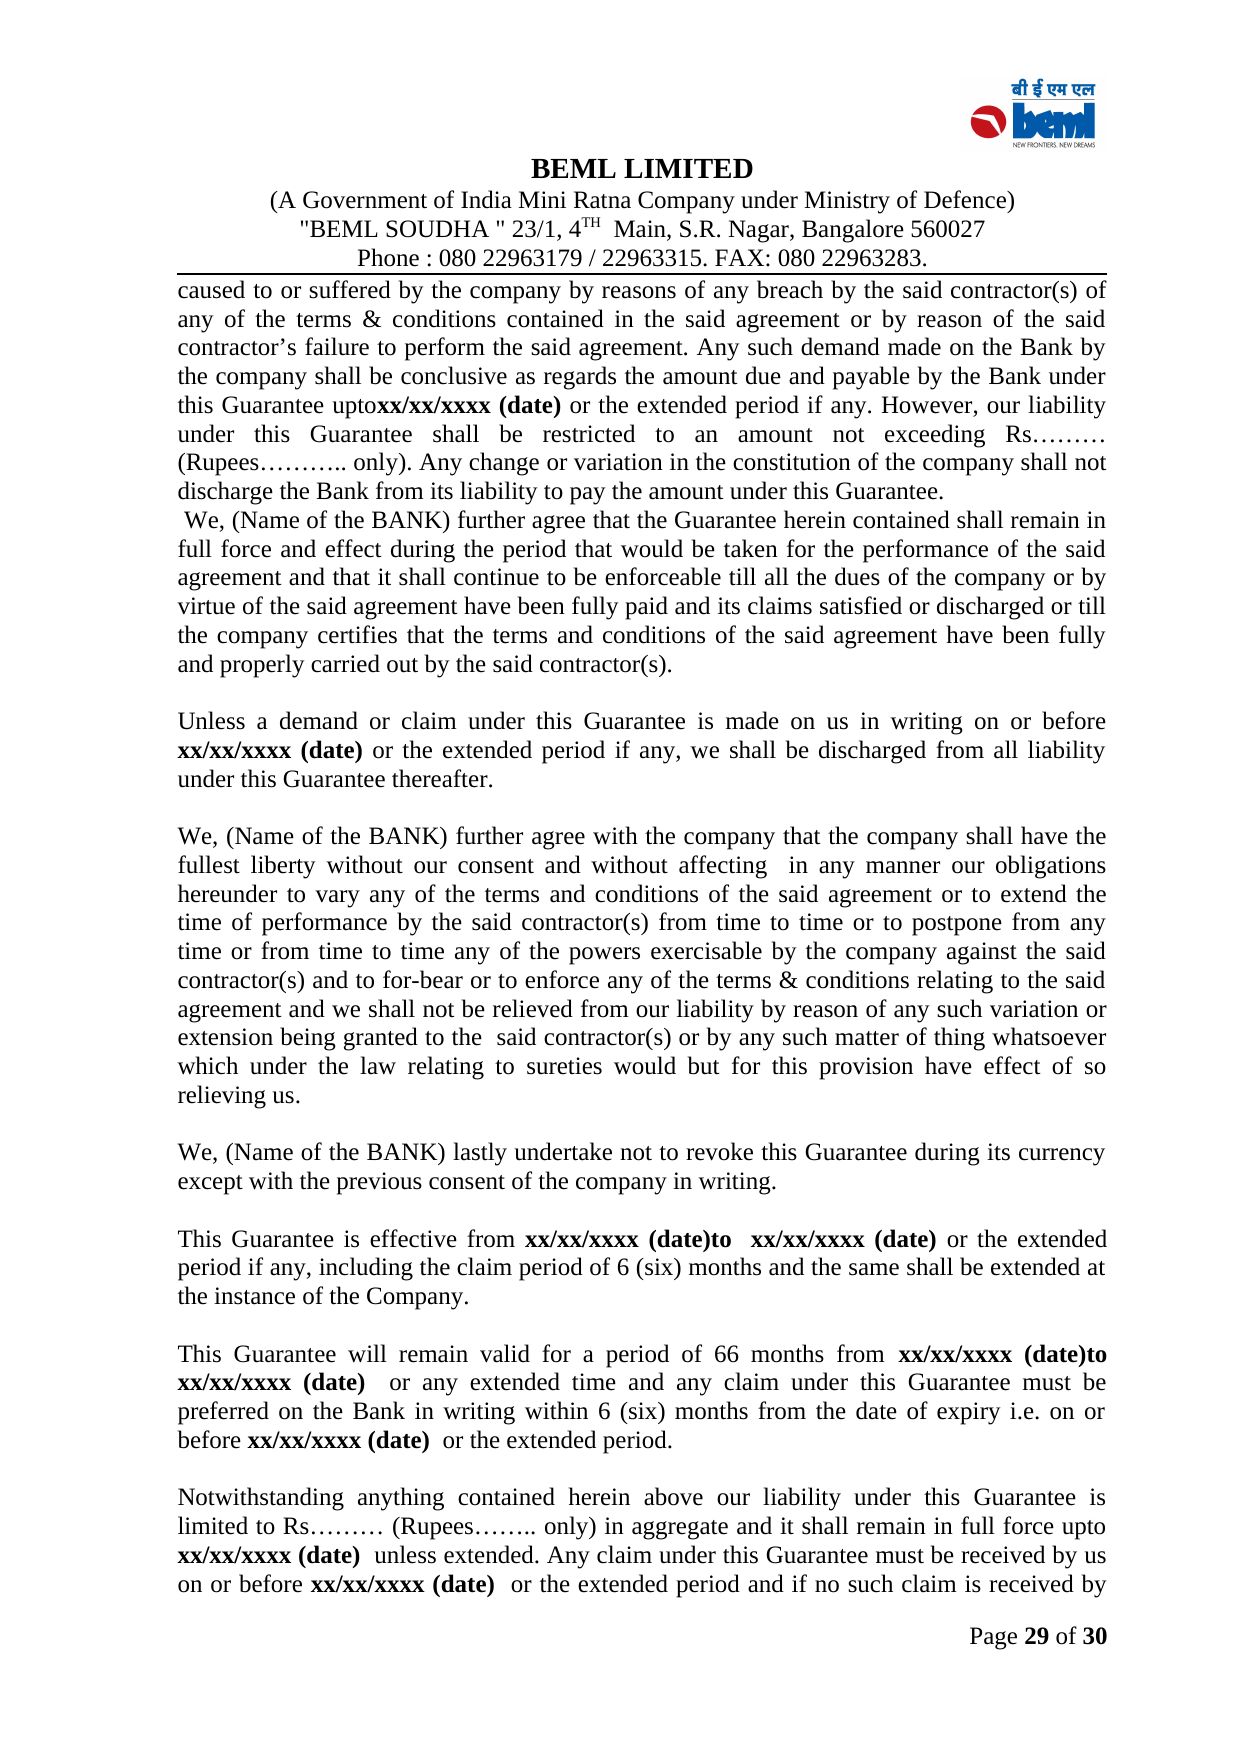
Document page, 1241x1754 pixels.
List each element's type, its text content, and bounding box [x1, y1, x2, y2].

text This Guarantee is effective from xx/xx/xxxx (date)to xx/xx/xxxx (date) or the extended period if any, including the claim period of 6 (six) months and the same shall be extended at the instance of the Company. [177, 1224, 1107, 1310]
text We, (Name of the BANK) further agree with the company that the company shall have the fullest liberty without our consent and without affecting in any manner our obligations hereunder to vary any of the terms and conditions of the said agreement or to extend the time of performance by the said contractor(s) from time to time or to postpone from any time or from time to time any of the powers exercisable by the company against the said contractor(s) and to for-bear or to enforce any of the terms & conditions relating to the said agreement and we shall not be relieved from our liability by reason of any such variation or extension being granted to the said contractor(s) or by any such matter of thing whatsoever which under the law relating to sureties would but for this provision have effect of so relieving us. [177, 821, 1107, 1109]
text We, (Name of the BANK) lastly undertake not to revoke this Guarantee during its currency except with the previous consent of the company in writing. [177, 1137, 1107, 1195]
picture [958, 75, 1108, 152]
text Unless a demand or claim under this Guarantee is made on us in writing on or before xx/xx/xxxx (date) or the extended period if any, we shall be discharged from all liability under this Guarantee thereafter. [177, 706, 1107, 792]
text This Guarantee will remain valid for a period of 66 months from xx/xx/xxxx (date)to xx/xx/xxxx (date) or any extended time and any claim under this Guarantee must be preferred on the Bank in writing within 6 (six) months from the date of expiry i.e. on or before xx/xx/xxxx (date) or the extended period. [177, 1339, 1107, 1454]
text We, (Name of the BANK) further agree that the Guarantee herein contained shall remain in full force and effect during the period that would be taken for the performance of the said agreement and that it shall continue to be enforceable till all the dues of the company or by virtue of the said agreement have been fully paid and its claims satisfied or discharged or till the company certifies that the terms and conditions of the said agreement have been fully and properly carried out by the said contractor(s). [177, 505, 1107, 677]
